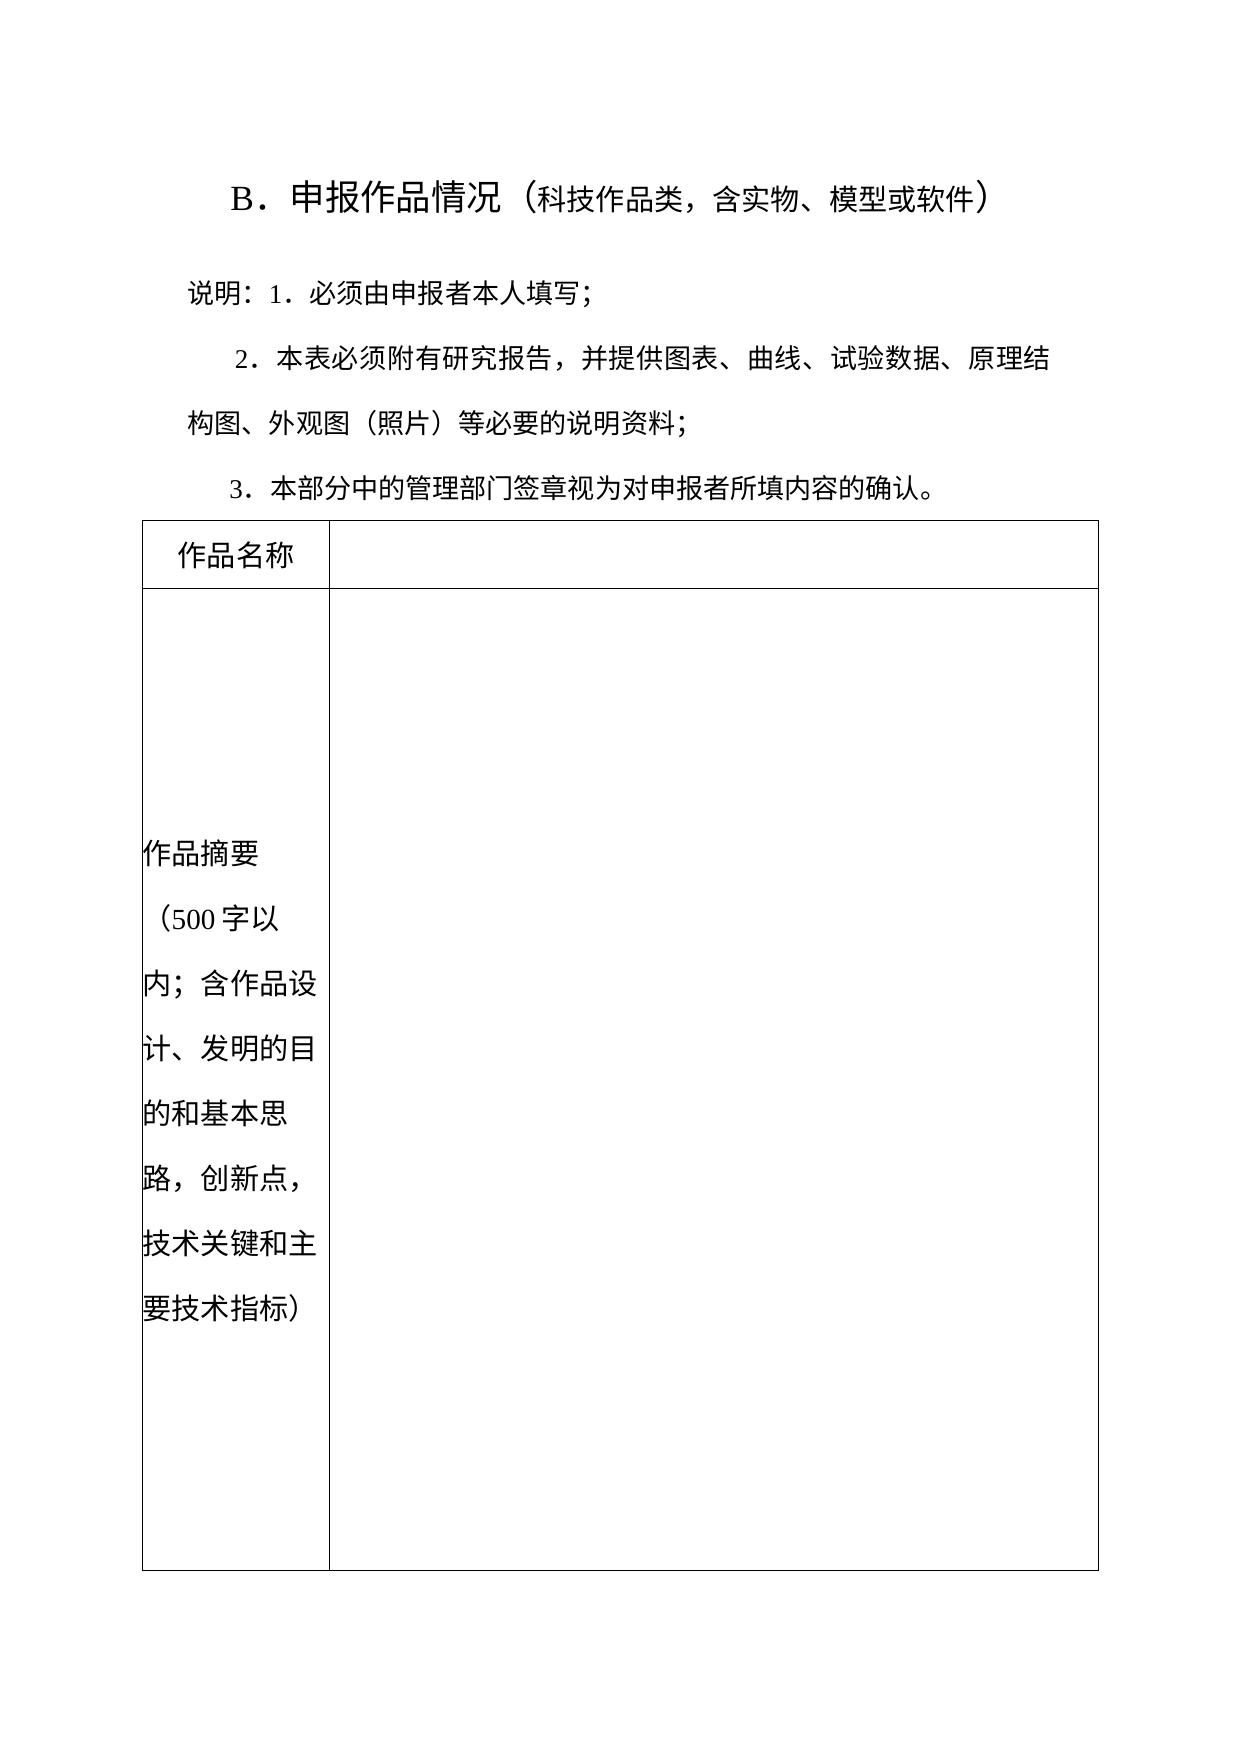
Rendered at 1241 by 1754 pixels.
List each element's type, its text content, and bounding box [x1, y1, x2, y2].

text 说明：1．必须由申报者本人填写； [187, 259, 1053, 324]
table_cell 作品摘要 （500字以内；含作品设计、发明的目的和基本思路，创新点，技术关键和主要技术指标） [143, 589, 329, 1570]
text B．申报作品情况（科技作品类，含实物、模型或软件） [187, 162, 1053, 227]
text 2．本表必须附有研究报告，并提供图表、曲线、试验数据、原理结构图、外观图（照片）等必要的说明资料； [187, 324, 1053, 454]
text 3．本部分中的管理部门签章视为对申报者所填内容的确认。 [187, 454, 1053, 519]
table_cell [330, 589, 1098, 1570]
table_header 作品名称 [143, 521, 329, 588]
table_header [330, 521, 1098, 588]
